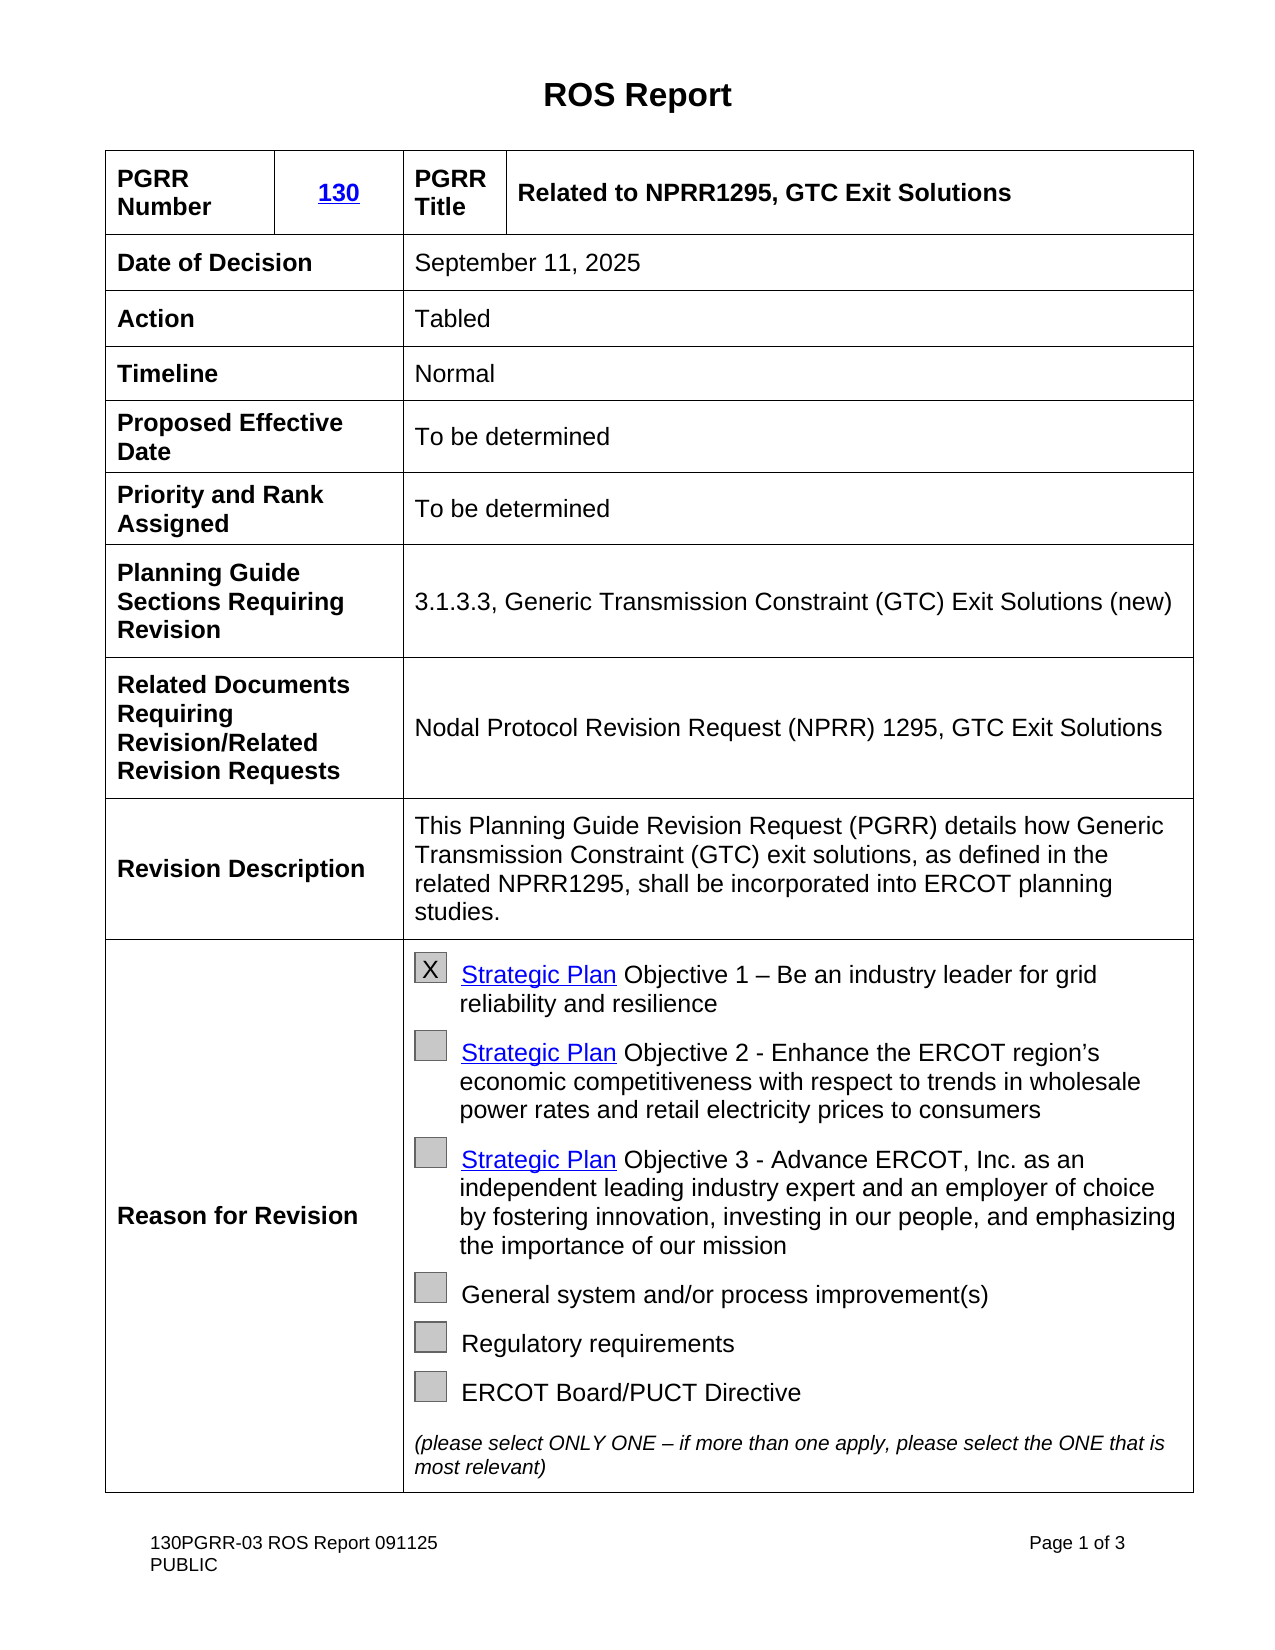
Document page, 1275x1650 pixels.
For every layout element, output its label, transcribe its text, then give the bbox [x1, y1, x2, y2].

table_cell To be determined [404, 401, 1193, 472]
table_cell Normal [404, 347, 1193, 400]
table_header PGRR Title [404, 151, 506, 233]
table_cell This Planning Guide Revision Request (PGRR) details how Generic Transmission Constraint (GTC) exit solutions, as defined in the related NPRR1295, shall be incorporated into ERCOT planning studies. [404, 799, 1193, 939]
table_cell 3.1.3.3, Generic Transmission Constraint (GTC) Exit Solutions (new) [404, 545, 1193, 657]
table_cell Revision Description [106, 799, 403, 939]
table_cell Reason for Revision [106, 940, 403, 1492]
table_header PGRR Number [106, 151, 274, 233]
table_cell Tabled [404, 291, 1193, 346]
table_cell Related Documents Requiring Revision/Related Revision Requests [106, 658, 403, 798]
table_cell September 11, 2025 [404, 235, 1193, 290]
table_cell Date of Decision [106, 235, 403, 290]
table_cell Nodal Protocol Revision Request (NPRR) 1295, GTC Exit Solutions [404, 658, 1193, 798]
table_cell Priority and Rank Assigned [106, 473, 403, 544]
table_cell To be determined [404, 473, 1193, 544]
table_cell Strategic Plan Objective 1 – Be an industry leader for grid reliability and resilience Strategic Plan Objective 2 - Enhance the ERCOT region’s economic competitiveness with respect to trends in wholesale power rates and retail electricity prices to consumers Strategic Plan Objective 3 - Advance ERCOT, Inc. as an independent leading industry expert and an employer of choice by fostering innovation, investing in our people, and emphasizing the importance of our mission General system and/or process improvement(s) Regulatory requirements ERCOT Board/PUCT Directive (please select ONLY ONE – if more than one apply, please select the ONE that is most relevant) [404, 940, 1193, 1492]
table_header Related to NPRR1295, GTC Exit Solutions [507, 151, 1193, 233]
table_cell Action [106, 291, 403, 346]
table_cell Planning Guide Sections Requiring Revision [106, 545, 403, 657]
table_cell Timeline [106, 347, 403, 400]
table_cell Proposed Effective Date [106, 401, 403, 472]
table_header 130 [275, 151, 403, 233]
